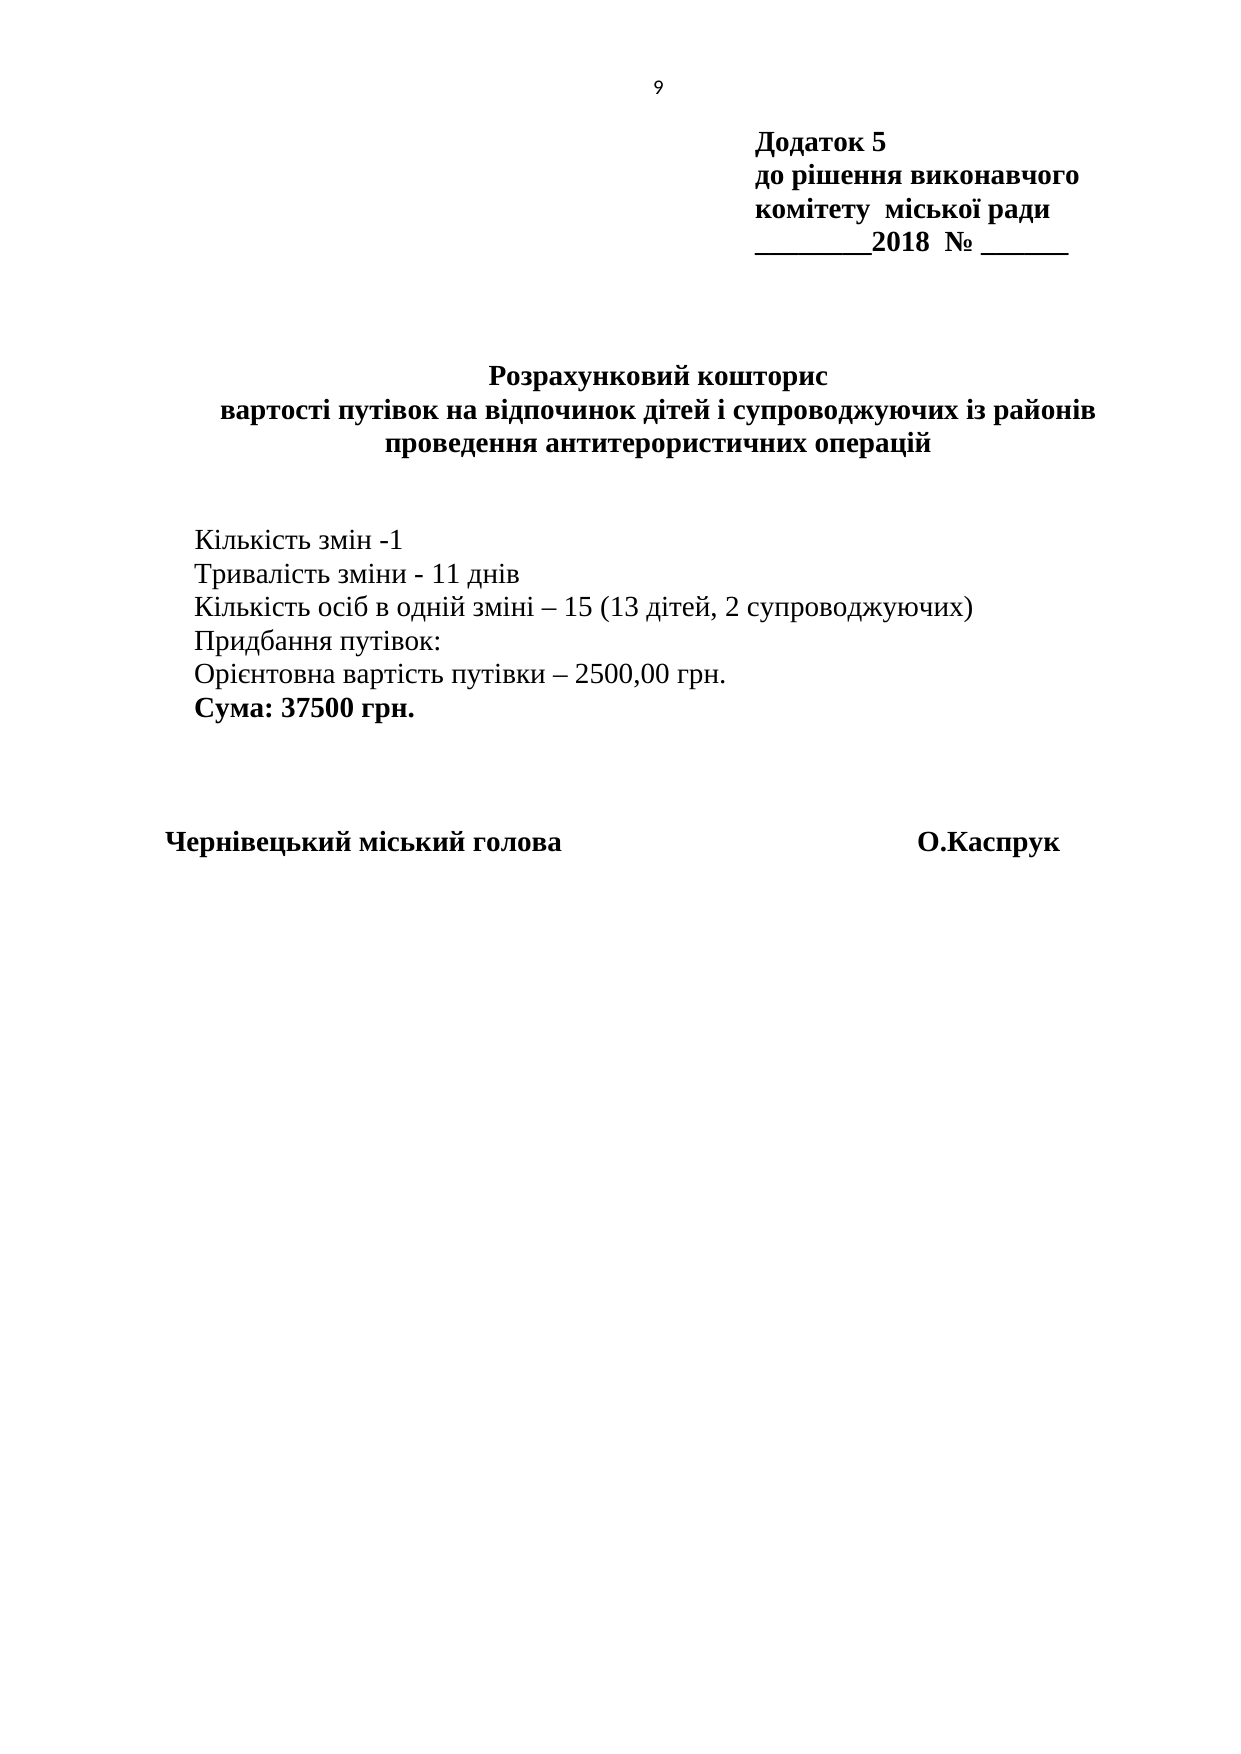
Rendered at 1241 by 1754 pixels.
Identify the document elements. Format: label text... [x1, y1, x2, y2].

text до рішення виконавчого [165, 157, 1152, 191]
text Орієнтовна вартість путівки – 2500,00 грн. [165, 657, 1152, 690]
text ________2018 № ______ [165, 224, 1152, 258]
text Придбання путівок: [165, 623, 1152, 657]
text Кількість змін -1 [165, 522, 1152, 556]
text Сума: 37500 грн. [165, 690, 1152, 724]
text Кількість осіб в одній зміні – 15 (13 дітей, 2 супроводжуючих) [165, 589, 1152, 623]
text комітету міської ради [165, 191, 1152, 224]
text Тривалість зміни - 11 днів [165, 556, 1152, 589]
text Розрахунковий кошторис [165, 358, 1152, 392]
text вартості путівок на відпочинок дітей і супроводжуючих із районів проведення антитерористичних операцій [165, 392, 1152, 459]
text Чернівецький міський голова О.Каспрук [165, 824, 1152, 858]
text Додаток 5 [681, 124, 1152, 157]
